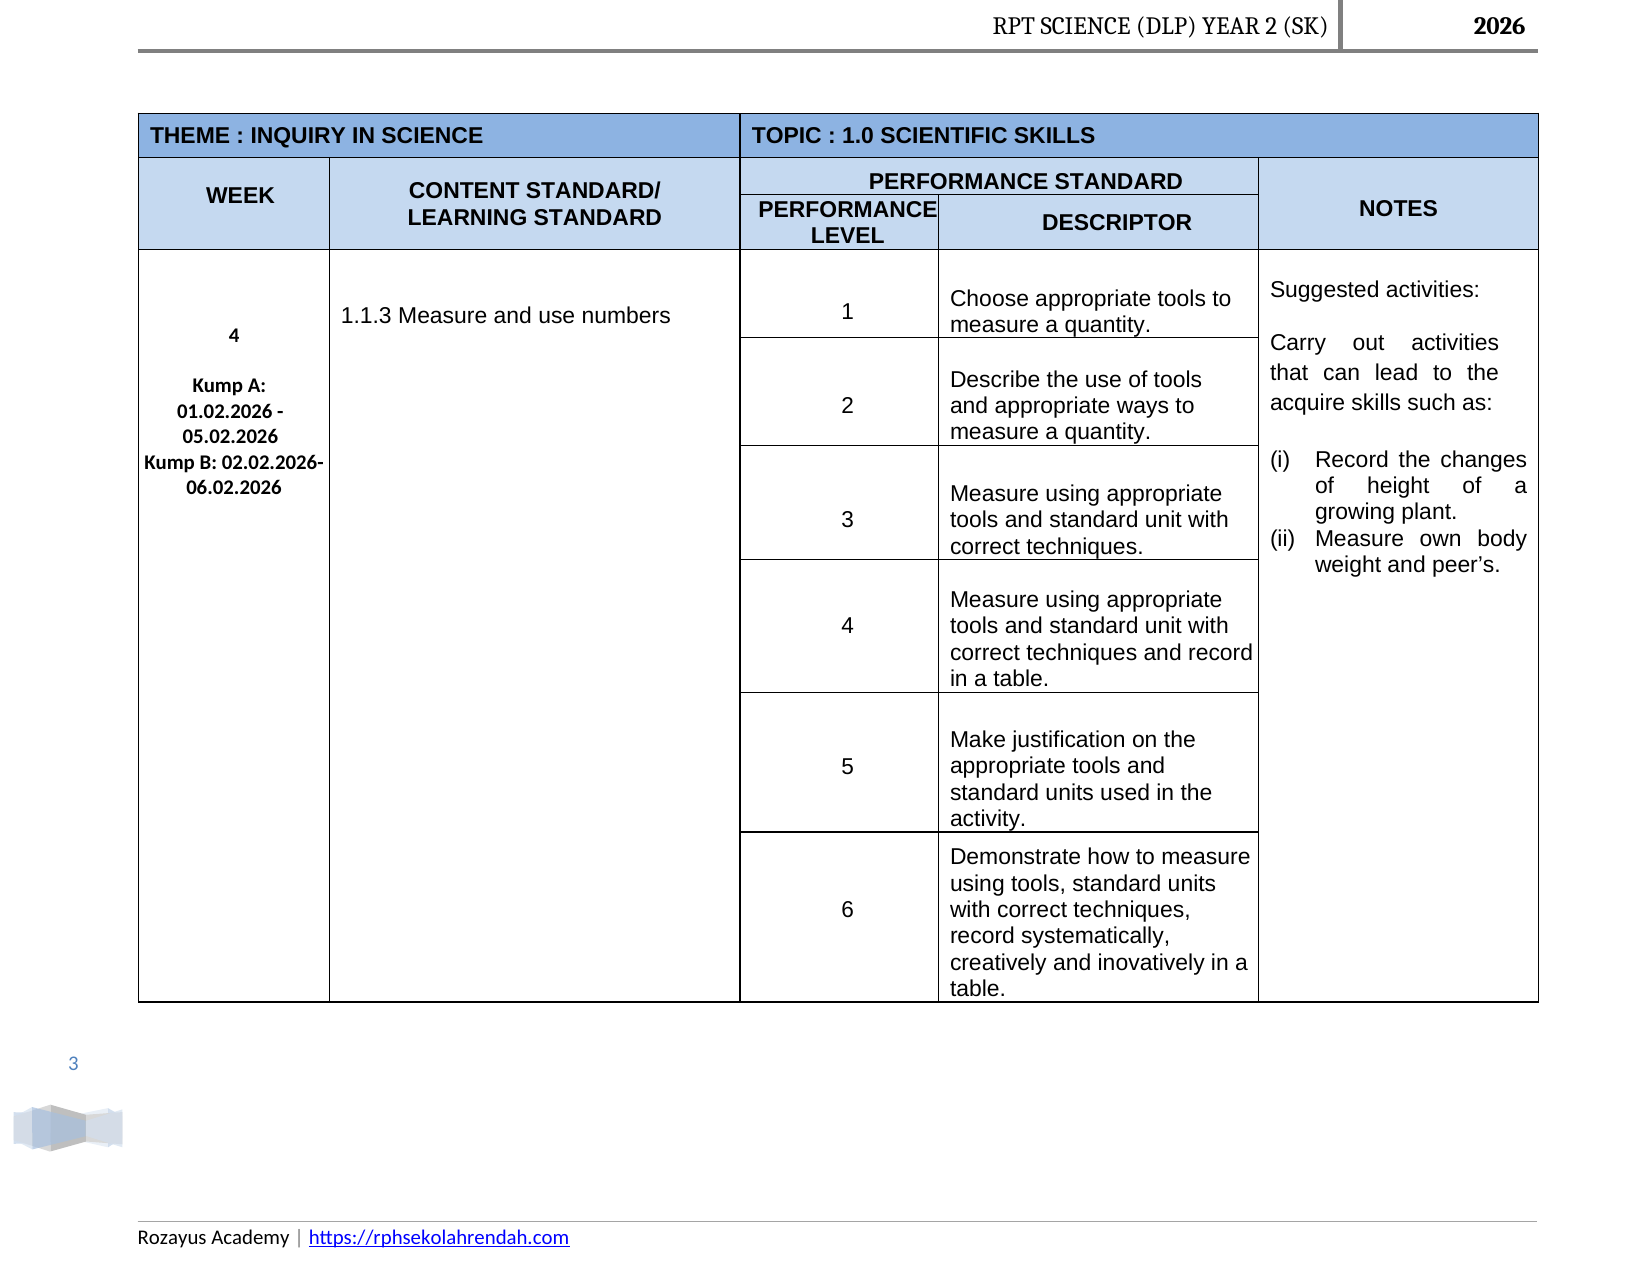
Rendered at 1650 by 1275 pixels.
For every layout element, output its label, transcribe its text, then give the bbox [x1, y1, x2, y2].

table_header TOPIC : 1.0 SCIENTIFIC SKILLS [741, 114, 1538, 157]
table_cell Measure using appropriate tools and standard unit with correct techniques. [939, 446, 1258, 559]
table_cell 5 [741, 693, 938, 831]
table_cell Choose appropriate tools to measure a quantity. [939, 250, 1258, 337]
table_cell NOTES [1259, 158, 1538, 249]
table_cell 3 [741, 446, 938, 559]
table_header THEME : INQUIRY IN SCIENCE [139, 114, 739, 157]
table_cell Demonstrate how to measure using tools, standard units with correct techniques, record systematically, creatively and inovatively in a table. [939, 833, 1258, 1001]
table_cell CONTENT STANDARD/ LEARNING STANDARD [330, 158, 739, 249]
table_cell Make justification on the appropriate tools and standard units used in the activity. [939, 693, 1258, 831]
table_cell WEEK [139, 158, 329, 249]
table_cell DESCRIPTOR [939, 195, 1258, 249]
table_cell Describe the use of tools and appropriate ways to measure a quantity. [939, 338, 1258, 445]
table_cell 1 [741, 250, 938, 337]
table_cell Measure using appropriate tools and standard unit with correct techniques and record in a table. [939, 560, 1258, 692]
table_cell 1.1.3 Measure and use numbers [330, 250, 739, 1001]
table_cell 4 [741, 560, 938, 692]
table_cell PERFORMANCE LEVEL [741, 195, 938, 249]
table_cell 4 Kump A: 01.02.2026 -05.02.2026 Kump B: 02.02.2026-06.02.2026 [139, 250, 329, 1001]
table_cell Suggested activities: Carry out activities that can lead to the acquire skills such as: Record the changes of height of a growing plant. Measure own body weight and peer’s. [1259, 250, 1538, 1001]
table_cell 6 [741, 833, 938, 1001]
table_cell PERFORMANCE STANDARD [741, 158, 1258, 194]
table_cell 2 [741, 338, 938, 445]
